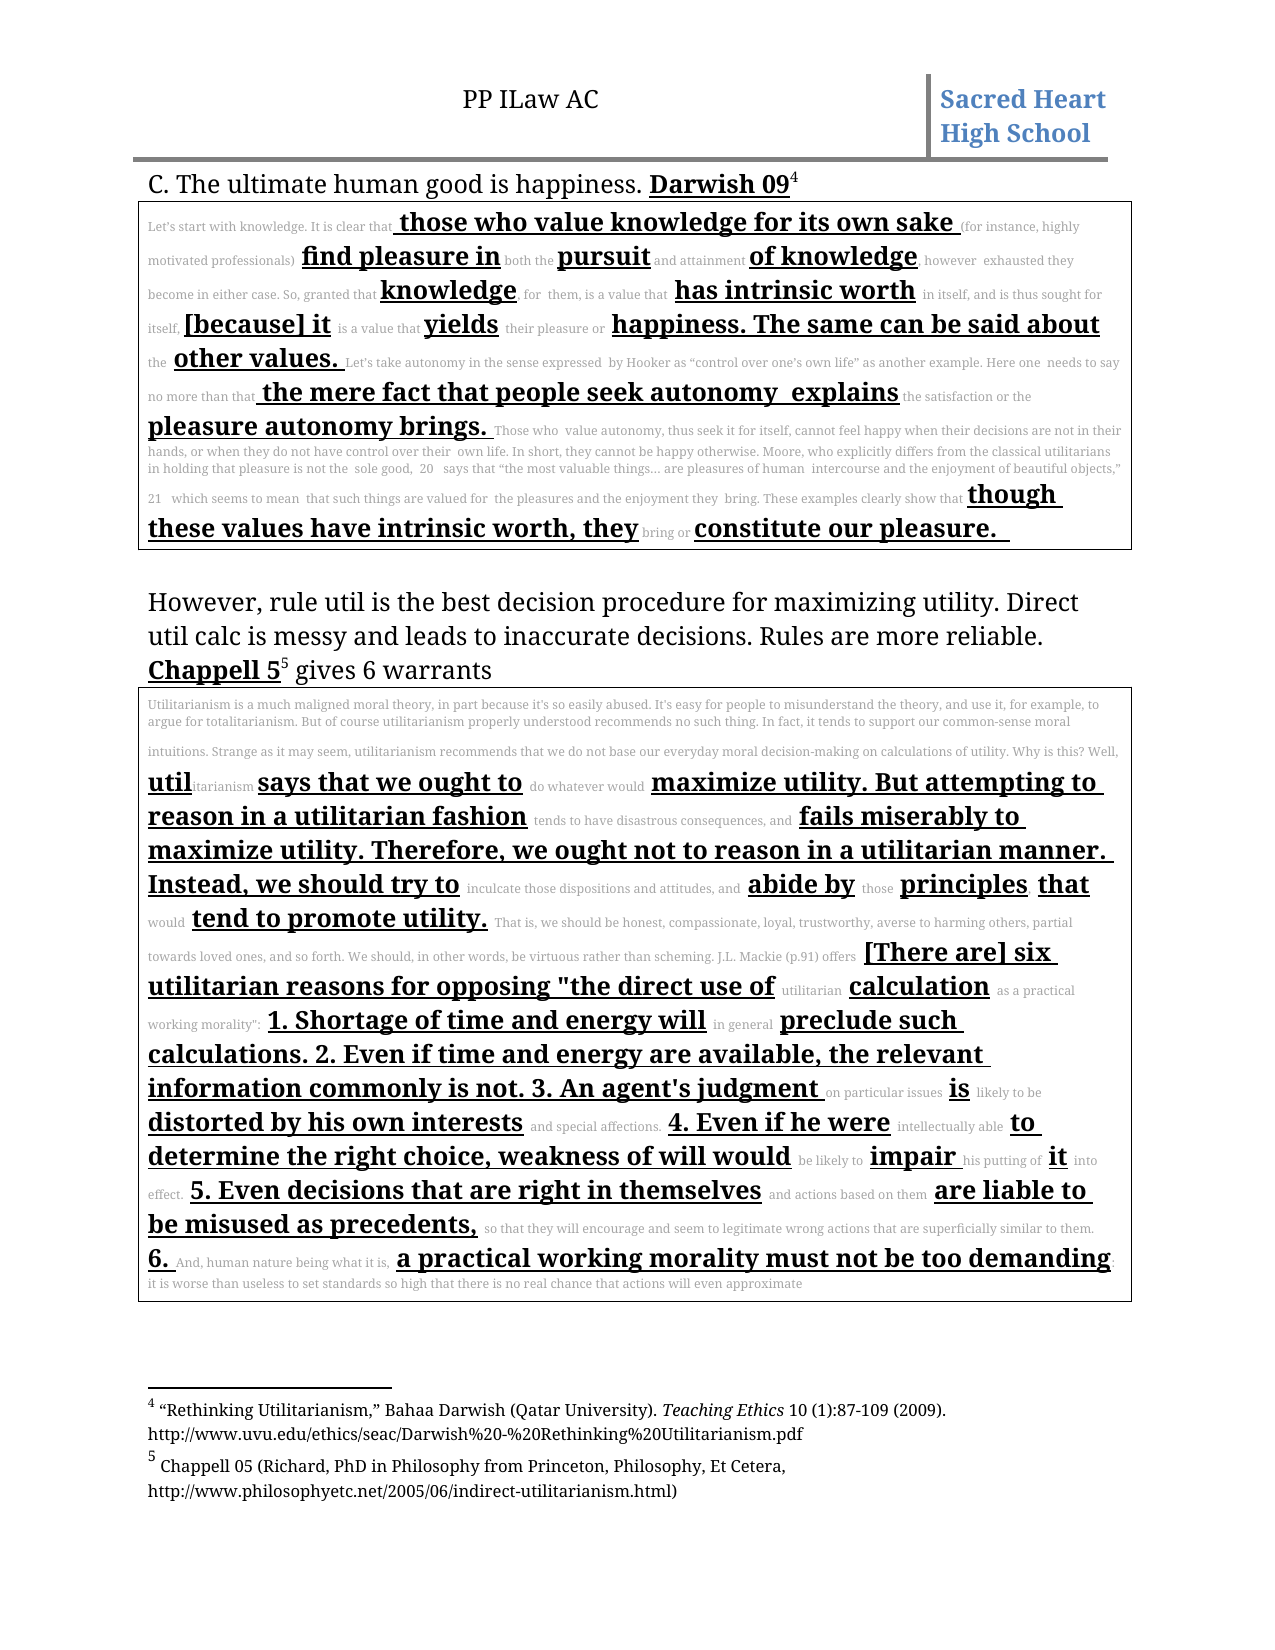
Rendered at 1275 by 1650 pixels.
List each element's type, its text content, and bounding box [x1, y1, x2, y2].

text Let’s start with knowledge. It is clear that those who value knowledge for its own sake (for instance, highly motivated professionals) find pleasure in both the pursuit and attainment of knowledge, however exhausted they become in either case. So, granted that knowledge, for them, is a value that has intrinsic worth in itself, and is thus sought for itself, [because] it is a value that yields their pleasure or happiness. The same can be said about the other values. Let’s take autonomy in the sense expressed by Hooker as “control over one’s own life” as another example. Here one needs to say no more than that the mere fact that people seek autonomy explains the satisfaction or the pleasure autonomy brings. Those who value autonomy, thus seek it for itself, cannot feel happy when their decisions are not in their hands, or when they do not have control over their own life. In short, they cannot be happy otherwise. Moore, who explicitly differs from the classical utilitarians in holding that pleasure is not the sole good, 20 says that “the most valuable things… are pleasures of human intercourse and the enjoyment of beautiful objects,” 21 which seems to mean that such things are valued for the pleasures and the enjoyment they bring. These examples clearly show that though these values have intrinsic worth, they bring or constitute our pleasure. [139, 202, 1131, 549]
text C. The ultimate human good is happiness. Darwish 09 [148, 167, 1122, 201]
text However, rule util is the best decision procedure for maximizing utility. Direct util calc is messy and leads to inaccurate decisions. Rules are more reliable. Chappell 5 gives 6 warrants [148, 584, 1122, 687]
text Utilitarianism is a much maligned moral theory, in part because it's so easily abused. It's easy for people to misunderstand the theory, and use it, for example, to argue for totalitarianism. But of course utilitarianism properly understood recommends no such thing. In fact, it tends to support our common-sense moral intuitions. Strange as it may seem, utilitarianism recommends that we do not base our everyday moral decision-making on calculations of utility. Why is this? Well, utilitarianism says that we ought to do whatever would maximize utility. But attempting to reason in a utilitarian fashion tends to have disastrous consequences, and fails miserably to maximize utility. Therefore, we ought not to reason in a utilitarian manner. Instead, we should try to inculcate those dispositions and attitudes, and abide by those principles, that would tend to promote utility. That is, we should be honest, compassionate, loyal, trustworthy, averse to harming others, partial towards loved ones, and so forth. We should, in other words, be virtuous rather than scheming. J.L. Mackie (p.91) offers [There are] six utilitarian reasons for opposing "the direct use of utilitarian calculation as a practical working morality": 1. Shortage of time and energy will in general preclude such calculations. 2. Even if time and energy are available, the relevant information commonly is not. 3. An agent's judgment on particular issues is likely to be distorted by his own interests and special affections. 4. Even if he were intellectually able to determine the right choice, weakness of will would be likely to impair his putting of it into effect. 5. Even decisions that are right in themselves and actions based on them are liable to be misused as precedents, so that they will encourage and seem to legitimate wrong actions that are superficially similar to them. 6. And, human nature being what it is, a practical working morality must not be too demanding: it is worse than useless to set standards so high that there is no real chance that actions will even approximate [139, 688, 1131, 1301]
